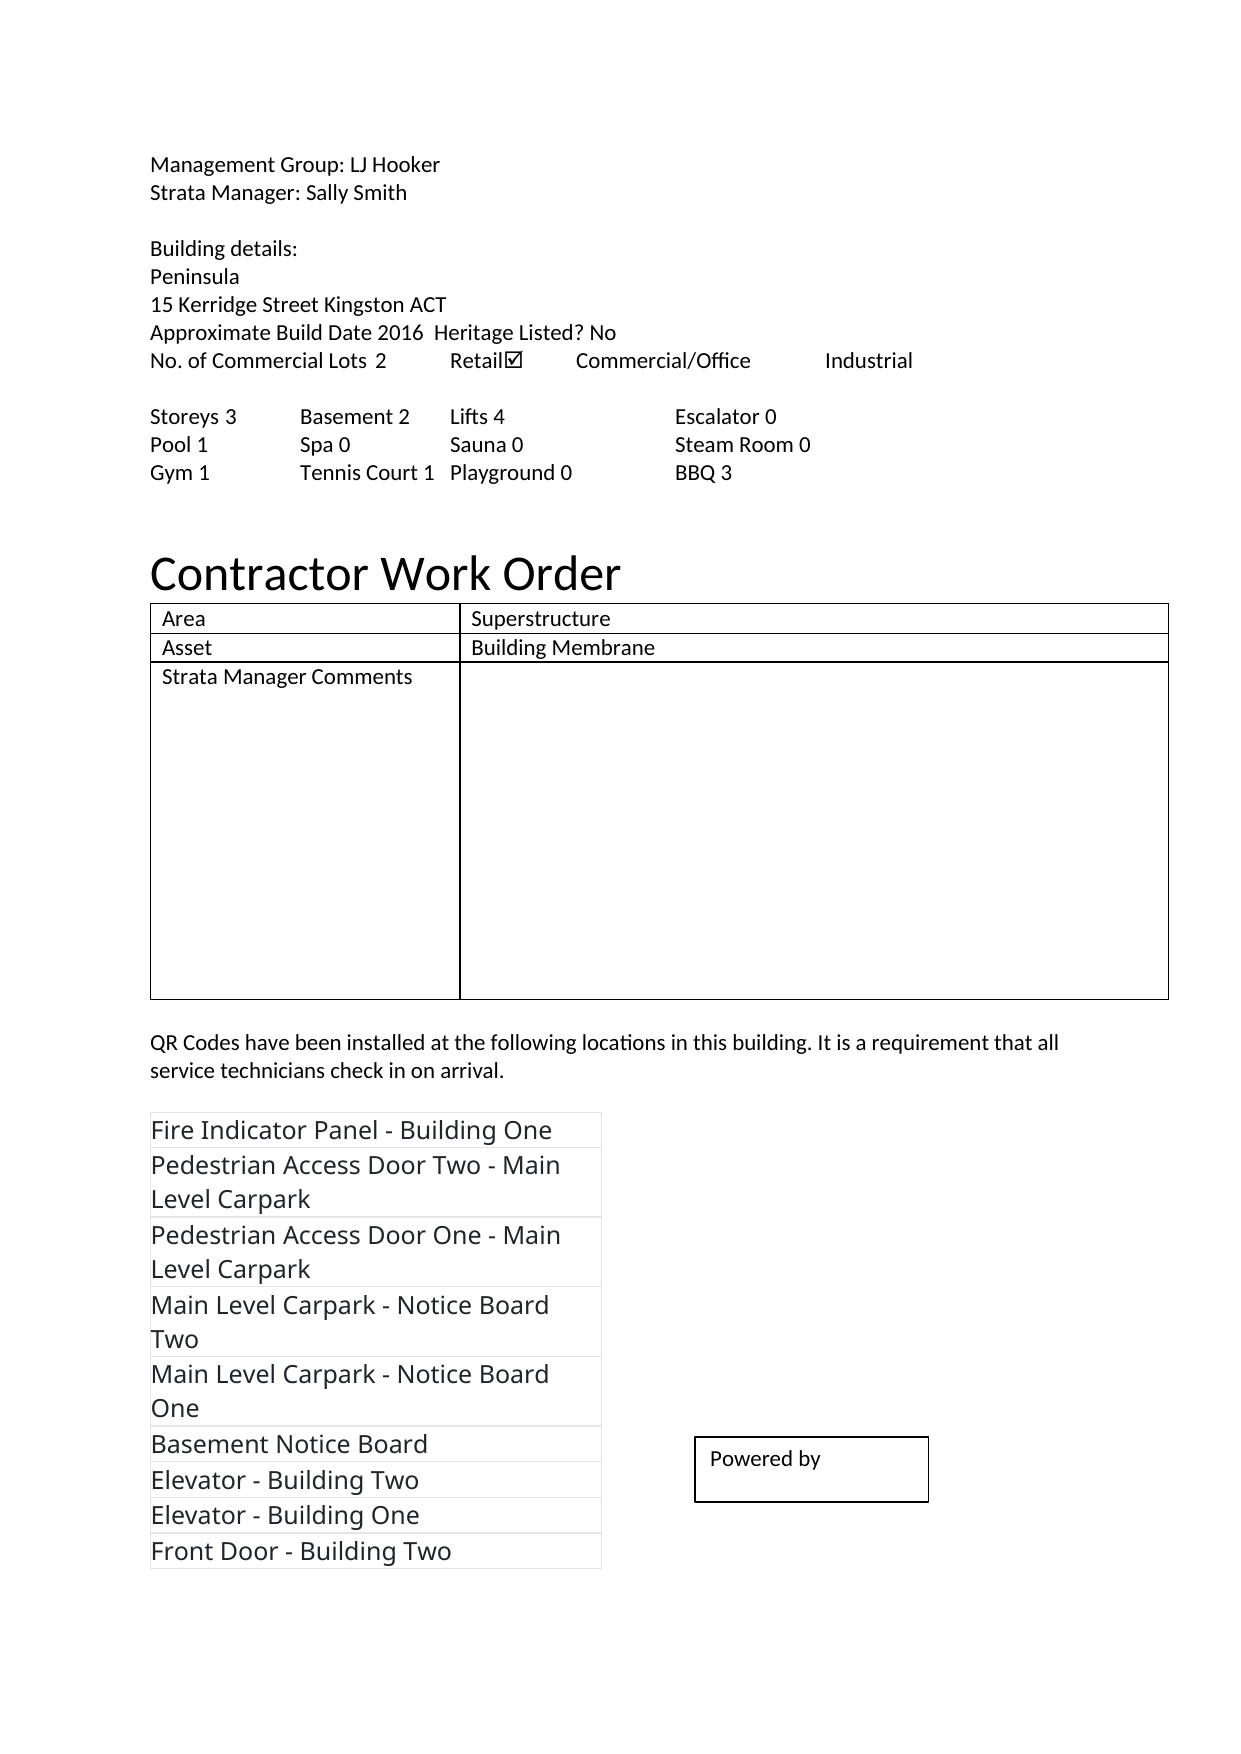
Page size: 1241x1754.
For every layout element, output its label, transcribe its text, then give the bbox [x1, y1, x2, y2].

text Gym 1 Tennis Court 1 Playground 0 BBQ 3 [150, 458, 1090, 486]
table_cell Building Membrane [461, 634, 1168, 661]
table_cell Asset [151, 634, 459, 661]
table_cell Main Level Carpark - Notice Board One [151, 1357, 601, 1425]
table_cell Front Door - Building Two [151, 1534, 601, 1568]
text Storeys 3 Basement 2 Lifts 4 Escalator 0 [150, 402, 1090, 430]
text QR Codes have been installed at the following locations in this building. It is a requirement that all service technicians check in on arrival. [150, 1028, 1090, 1084]
table_cell Elevator - Building One [151, 1498, 601, 1532]
text Peninsula [150, 262, 1090, 290]
text Pool 1 Spa 0 Sauna 0 Steam Room 0 [150, 430, 1090, 458]
text 15 Kerridge Street Kingston ACT [150, 290, 1090, 318]
table_cell [461, 663, 1168, 999]
table_header Superstructure [461, 604, 1168, 632]
table_header Area [151, 604, 459, 632]
table_cell Main Level Carpark - Notice Board Two [151, 1287, 601, 1356]
table_header Fire Indicator Panel - Building One [151, 1113, 601, 1146]
table_cell Basement Notice Board [151, 1427, 601, 1461]
table_cell Pedestrian Access Door One - Main Level Carpark [151, 1218, 601, 1286]
table_cell Elevator - Building Two [151, 1462, 601, 1496]
text Strata Manager: Sally Smith [150, 178, 1090, 206]
table_cell Pedestrian Access Door Two - Main Level Carpark [151, 1148, 601, 1216]
text Building details: [150, 234, 1090, 262]
table_cell Strata Manager Comments [151, 663, 459, 999]
text No. of Commercial Lots 2 Retail Commercial/Office Industrial [150, 346, 1090, 374]
text Contractor Work Order [150, 542, 1090, 603]
text Approximate Build Date 2016 Heritage Listed? No [150, 318, 1090, 346]
text Management Group: LJ Hooker [150, 150, 1090, 178]
